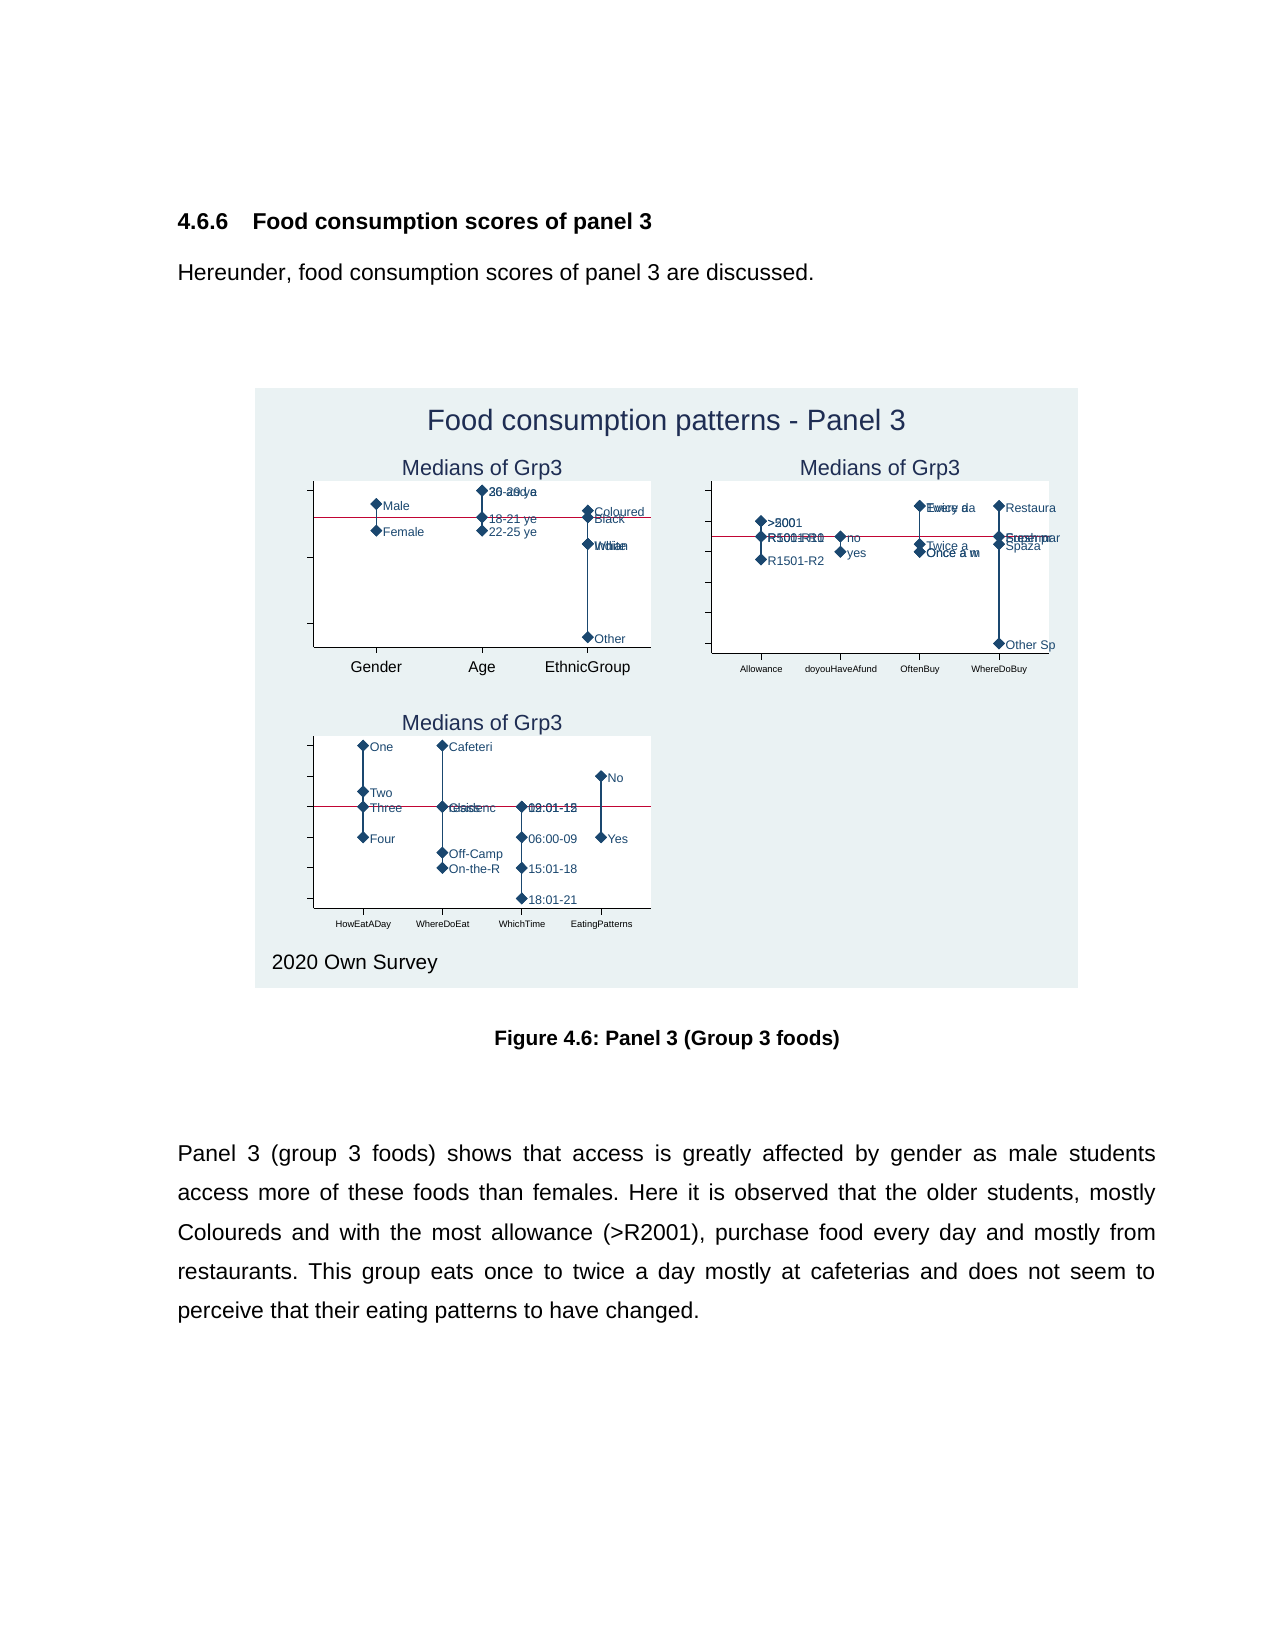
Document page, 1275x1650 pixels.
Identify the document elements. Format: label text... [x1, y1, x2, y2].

text Panel 3 (group 3 foods) shows that access is greatly affected by gender as male students access more of these foods than females. Here it is observed that the older students, mostly Coloureds and with the most allowance (˃R2001), purchase food every day and mostly from restaurants. This group eats once to twice a day mostly at cafeterias and does not seem to perceive that their eating patterns to have changed. [177, 1139, 1157, 1324]
subtitle 4.6.6 Food consumption scores of panel 3 [177, 208, 1157, 234]
text Hereunder, food consumption scores of panel 3 are discussed. [177, 259, 1157, 285]
text Figure 4.6: Panel 3 (Group 3 foods) [177, 1026, 1157, 1050]
